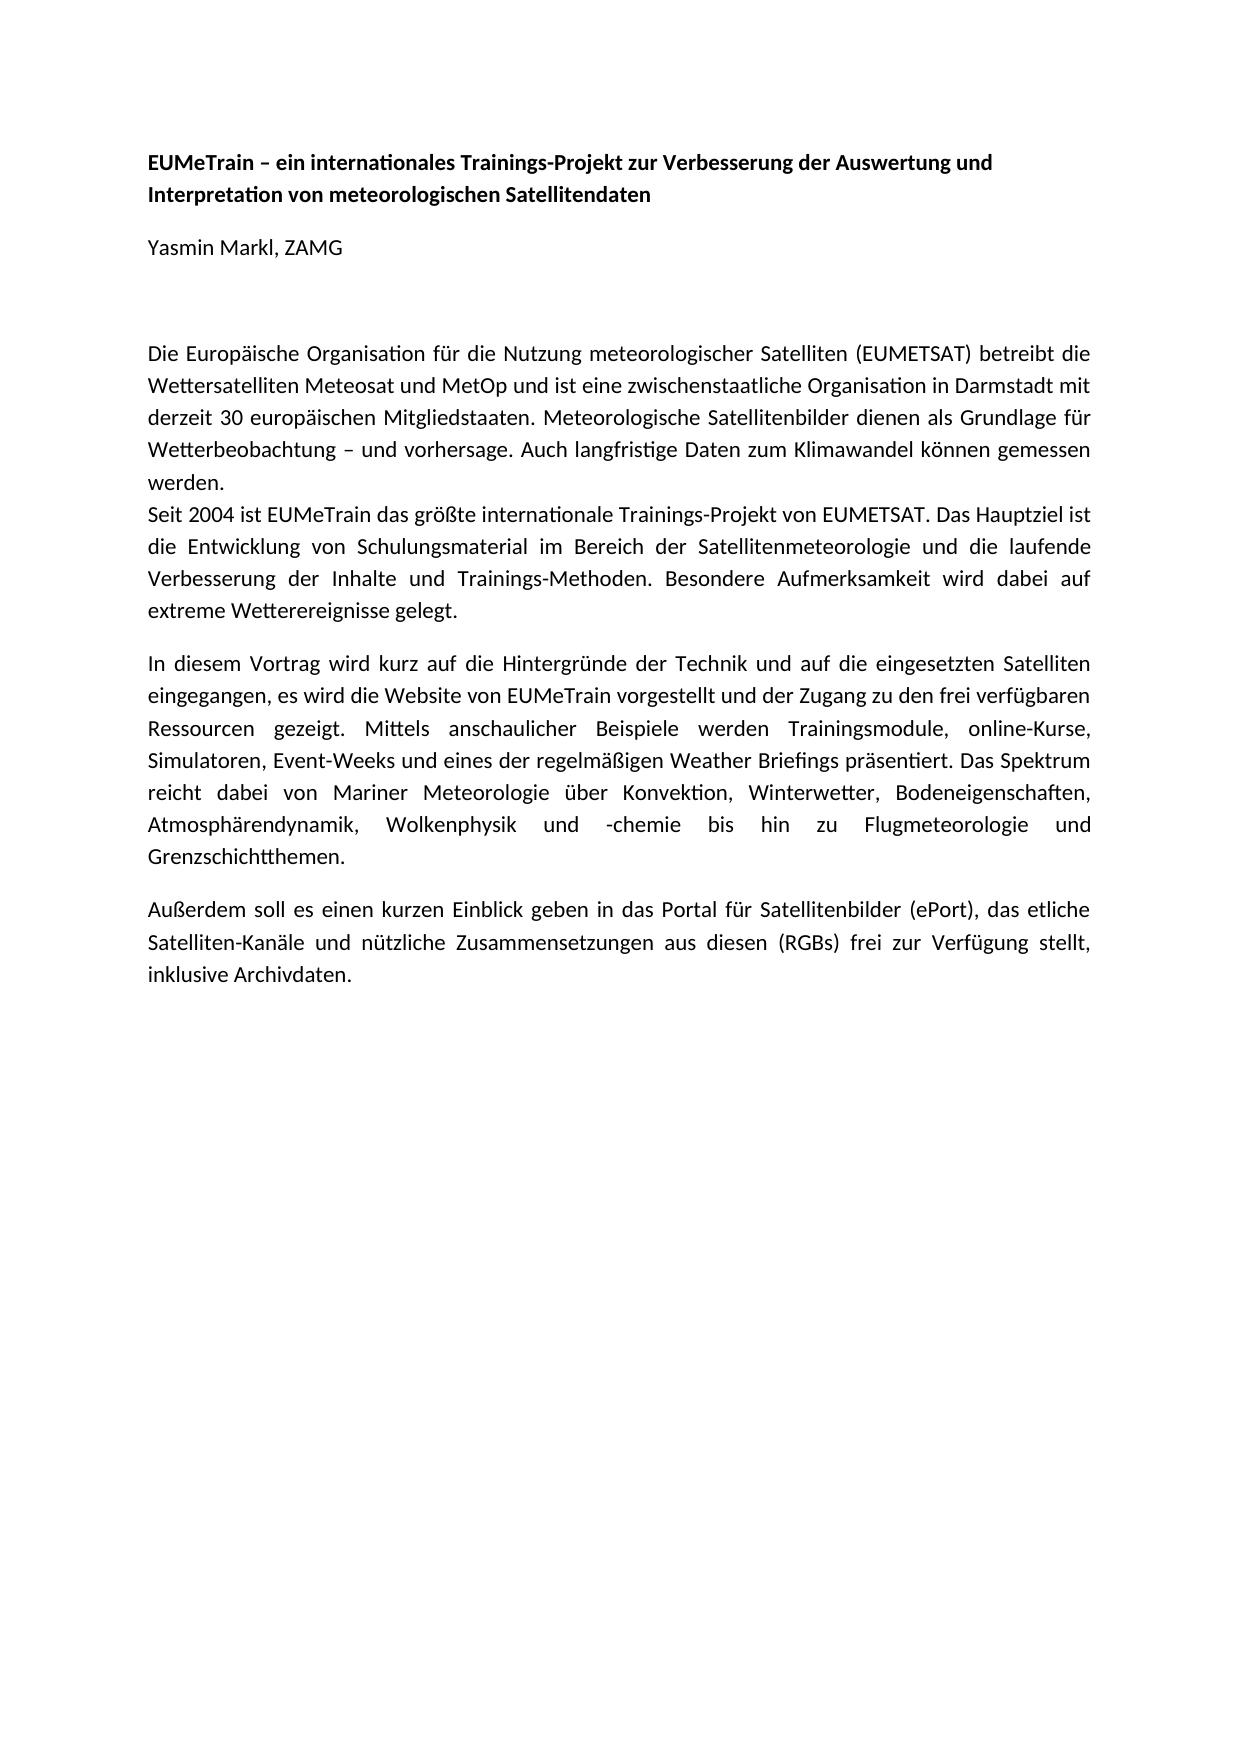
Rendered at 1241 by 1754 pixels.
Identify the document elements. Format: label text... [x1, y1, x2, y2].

text Außerdem soll es einen kurzen Einblick geben in das Portal für Satellitenbilder (ePort), das etliche Satelliten-Kanäle und nützliche Zusammensetzungen aus diesen (RGBs) frei zur Verfügung stellt, inklusive Archivdaten. [148, 896, 1093, 988]
text Yasmin Markl, ZAMG [148, 233, 1093, 261]
text EUMeTrain – ein internationales Trainings-Projekt zur Verbesserung der Auswertung und Interpretation von meteorologischen Satellitendaten [148, 148, 1093, 208]
text Die Europäische Organisation für die Nutzung meteorologischer Satelliten (EUMETSAT) betreibt die Wettersatelliten Meteosat und MetOp und ist eine zwischenstaatliche Organisation in Darmstadt mit derzeit 30 europäischen Mitgliedstaaten. Meteorologische Satellitenbilder dienen als Grundlage für Wetterbeobachtung – und vorhersage. Auch langfristige Daten zum Klimawandel können gemessen werden. Seit 2004 ist EUMeTrain das größte internationale Trainings-Projekt von EUMETSAT. Das Hauptziel ist die Entwicklung von Schulungsmaterial im Bereich der Satellitenmeteorologie und die laufende Verbesserung der Inhalte und Trainings-Methoden. Besondere Aufmerksamkeit wird dabei auf extreme Wetterereignisse gelegt. [148, 339, 1093, 624]
text In diesem Vortrag wird kurz auf die Hintergründe der Technik und auf die eingesetzten Satelliten eingegangen, es wird die Website von EUMeTrain vorgestellt und der Zugang zu den frei verfügbaren Ressourcen gezeigt. Mittels anschaulicher Beispiele werden Trainingsmodule, online-Kurse, Simulatoren, Event-Weeks und eines der regelmäßigen Weather Briefings präsentiert. Das Spektrum reicht dabei von Mariner Meteorologie über Konvektion, Winterwetter, Bodeneigenschaften, Atmosphärendynamik, Wolkenphysik und -chemie bis hin zu Flugmeteorologie und Grenzschichtthemen. [148, 649, 1093, 871]
